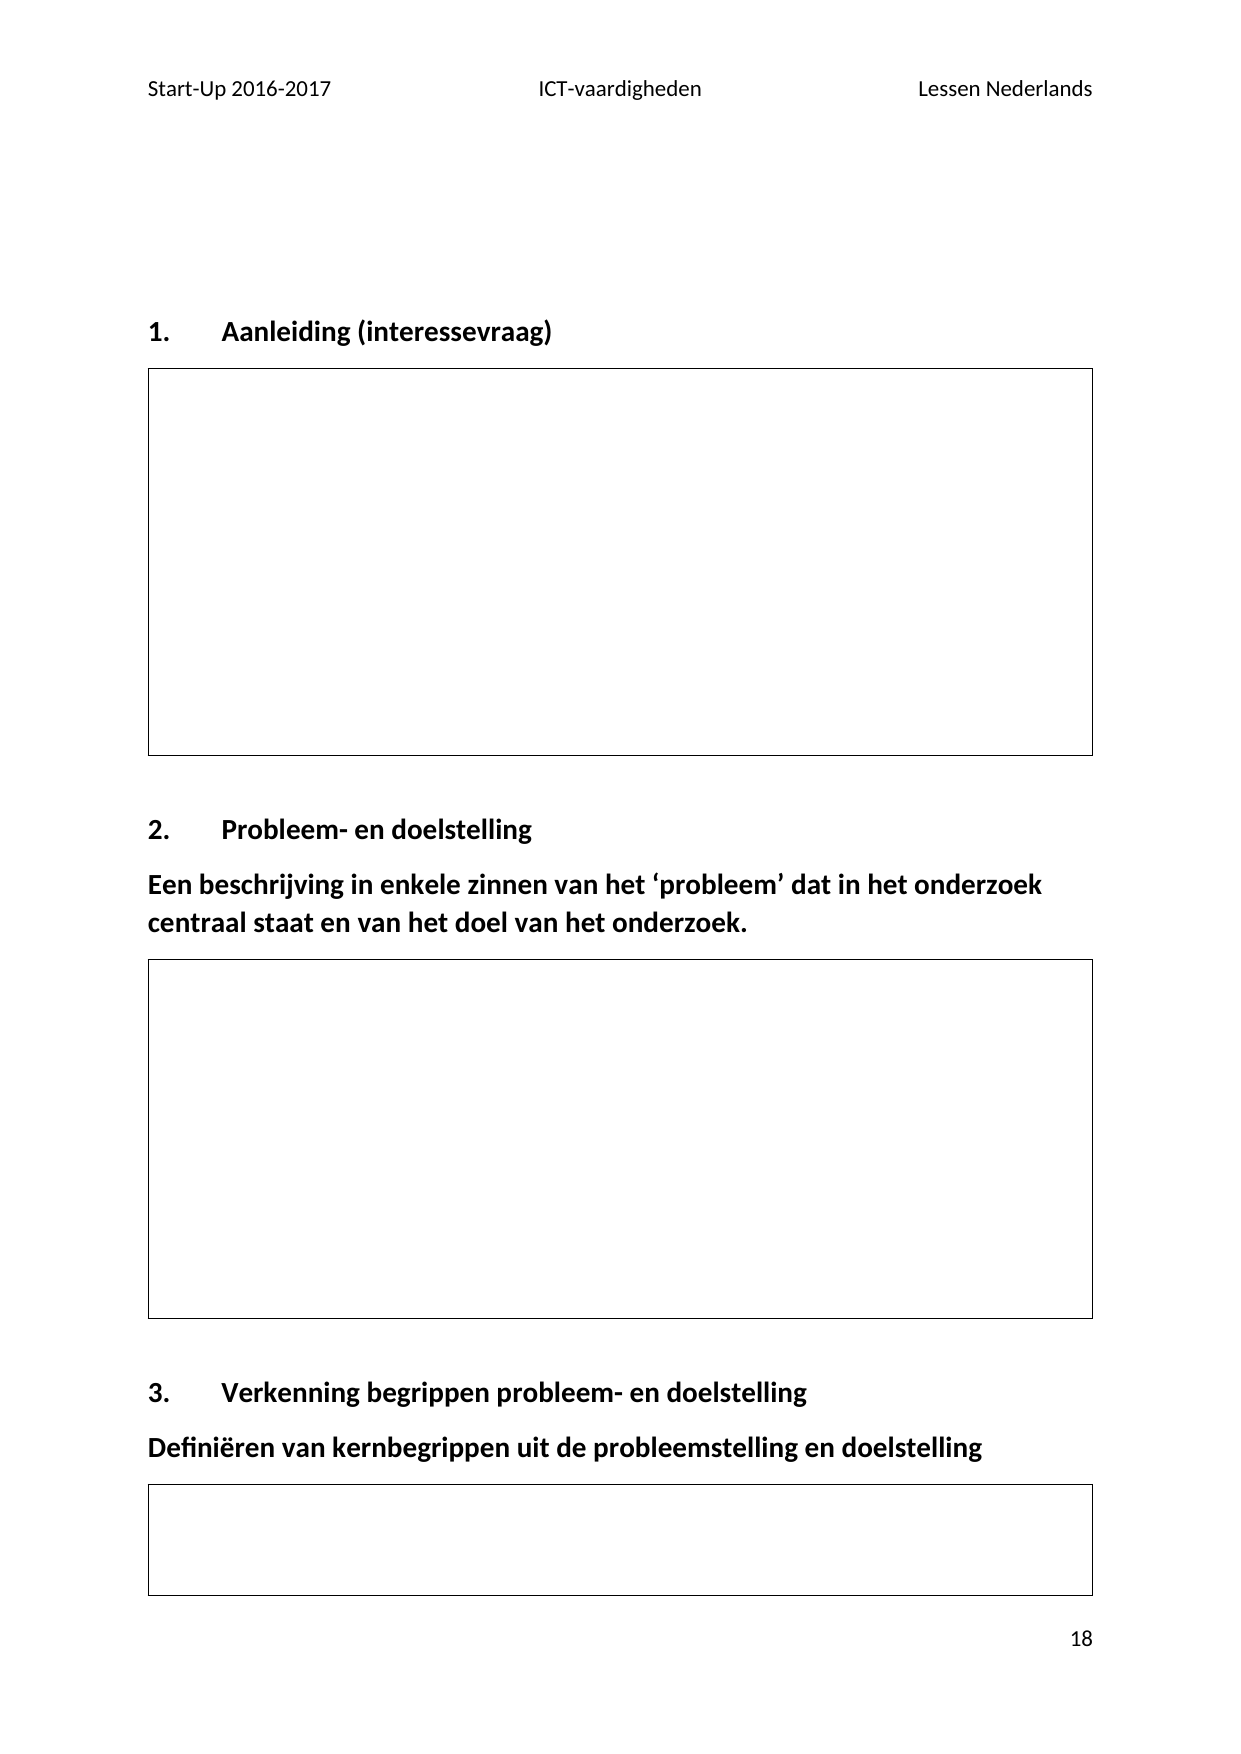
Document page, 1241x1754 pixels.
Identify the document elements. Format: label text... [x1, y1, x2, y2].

table_header [149, 369, 1092, 754]
text Definiëren van kernbegrippen uit de probleemstelling en doelstelling [148, 1429, 1093, 1464]
table_header [149, 960, 1092, 1318]
text Een beschrijving in enkele zinnen van het ‘probleem’ dat in het onderzoek centraal staat en van het doel van het onderzoek. [148, 866, 1093, 940]
text 2. Probleem- en doelstelling [148, 811, 1093, 846]
table_header [149, 1485, 1092, 1595]
text 1. Aanleiding (interessevraag) [148, 313, 1093, 348]
text 3. Verkenning begrippen probleem- en doelstelling [148, 1374, 1093, 1409]
